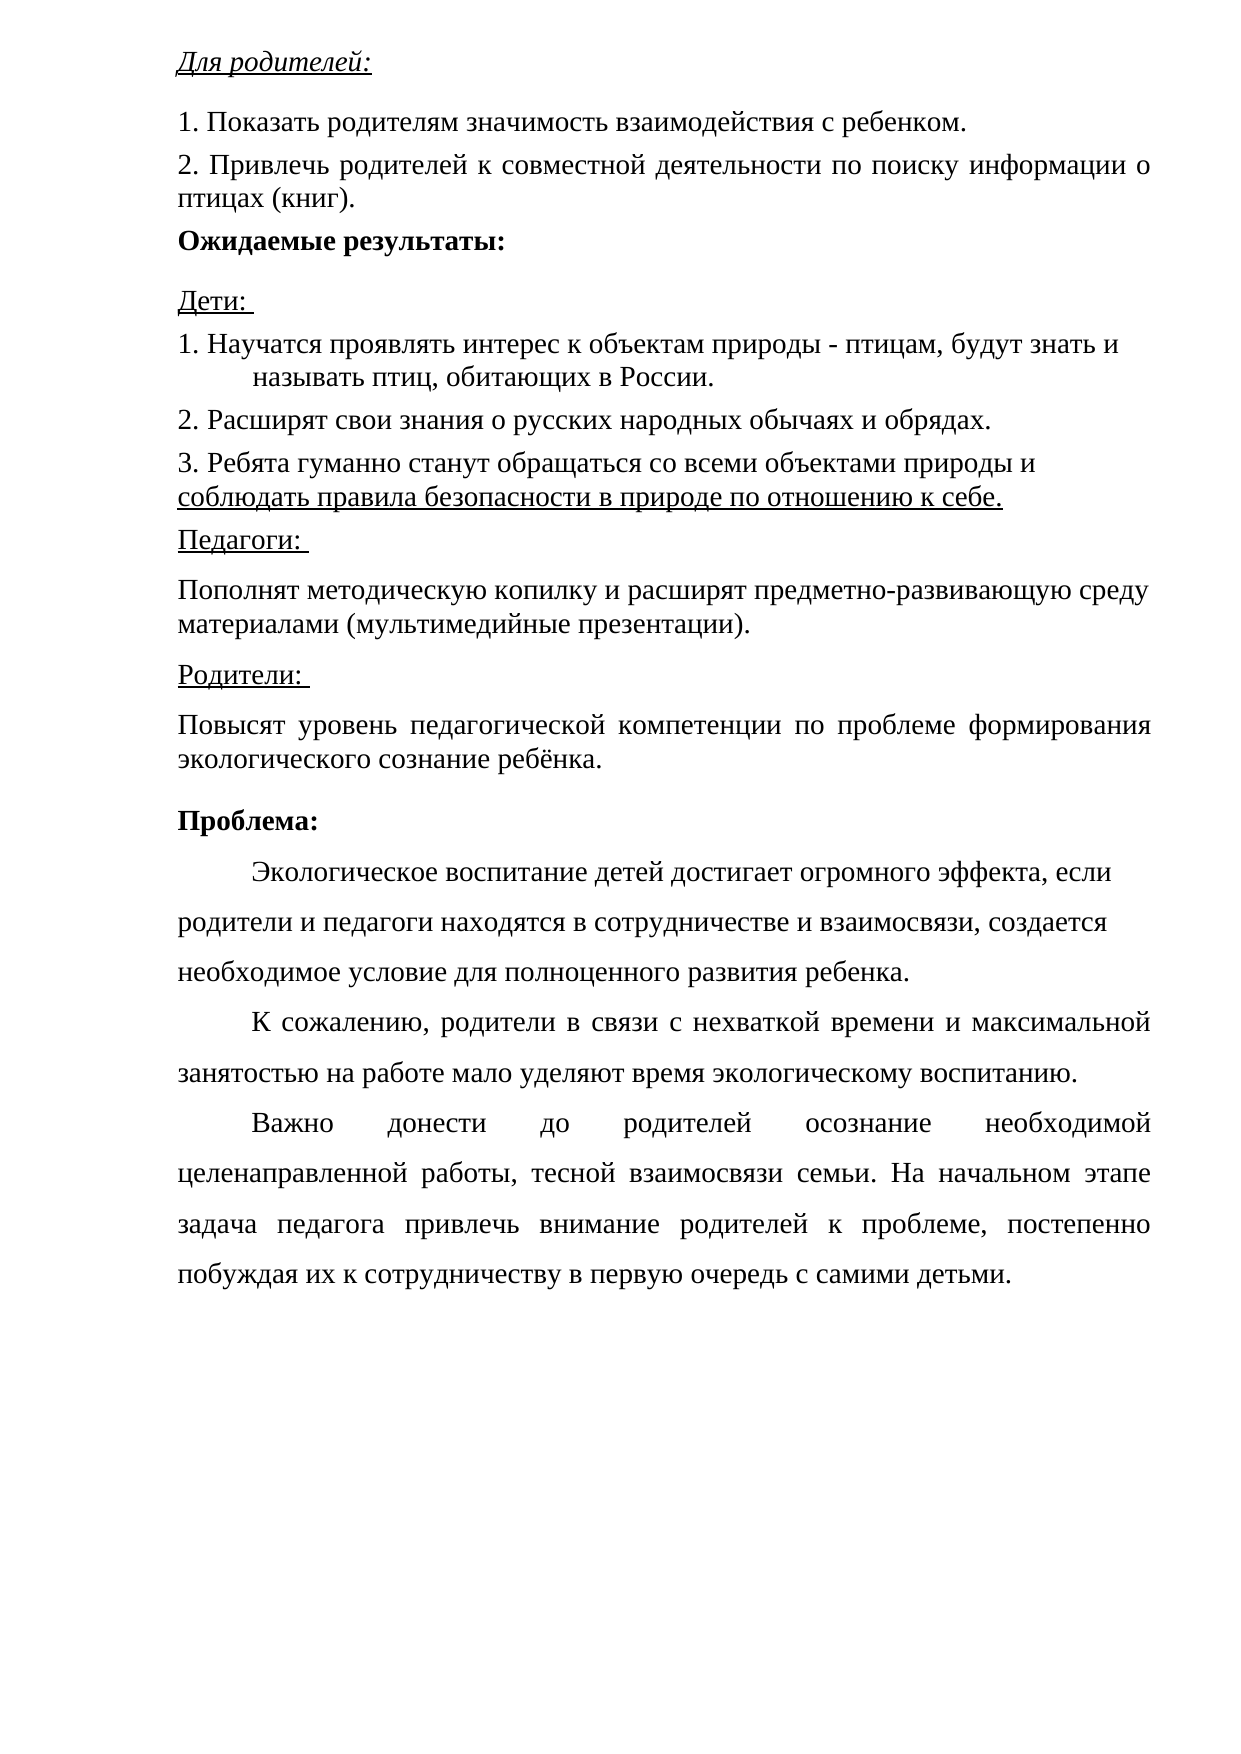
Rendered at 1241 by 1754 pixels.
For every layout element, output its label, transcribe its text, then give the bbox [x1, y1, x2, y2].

list Научатся проявлять интерес к объектам природы - птицам, будут знать и называть птиц, обитающих в России. [177, 326, 1152, 393]
text 1. Показать родителям значимость взаимодействия с ребенком. [177, 104, 1152, 138]
text Для родителей: [177, 44, 1152, 78]
list Расширят свои знания о русских народных обычаях и обрядах. [177, 402, 1152, 436]
text Родители: [177, 657, 1152, 691]
text Педагоги: [177, 522, 1152, 555]
list Ребята гуманно станут обращаться со всеми объектами природы и соблюдать правила безопасности в природе по отношению к себе. [177, 445, 1152, 512]
text 2. Привлечь родителей к совместной деятельности по поиску информации о птицах (книг). [177, 147, 1152, 214]
text Дети: [177, 283, 1152, 317]
text Экологическое воспитание детей достигает огромного эффекта, если родители и педагоги находятся в сотрудничестве и взаимосвязи, создается необходимое условие для полноценного развития ребенка. [177, 854, 1152, 988]
text Проблема: [177, 803, 1152, 837]
text Пополнят методическую копилку и расширят предметно-развивающую среду материалами (мультимедийные презентации). [177, 572, 1152, 639]
text Важно донести до родителей осознание необходимой целенаправленной работы, тесной взаимосвязи семьи. На начальном этапе задача педагога привлечь внимание родителей к проблеме, постепенно побуждая их к сотрудничеству в первую очередь с самими детьми. [177, 1105, 1152, 1290]
text Повысят уровень педагогической компетенции по проблеме формирования экологического сознание ребёнка. [177, 707, 1152, 774]
text К сожалению, родители в связи с нехваткой времени и максимальной занятостью на работе мало уделяют время экологическому воспитанию. [177, 1004, 1152, 1088]
text Ожидаемые результаты: [177, 223, 1152, 257]
